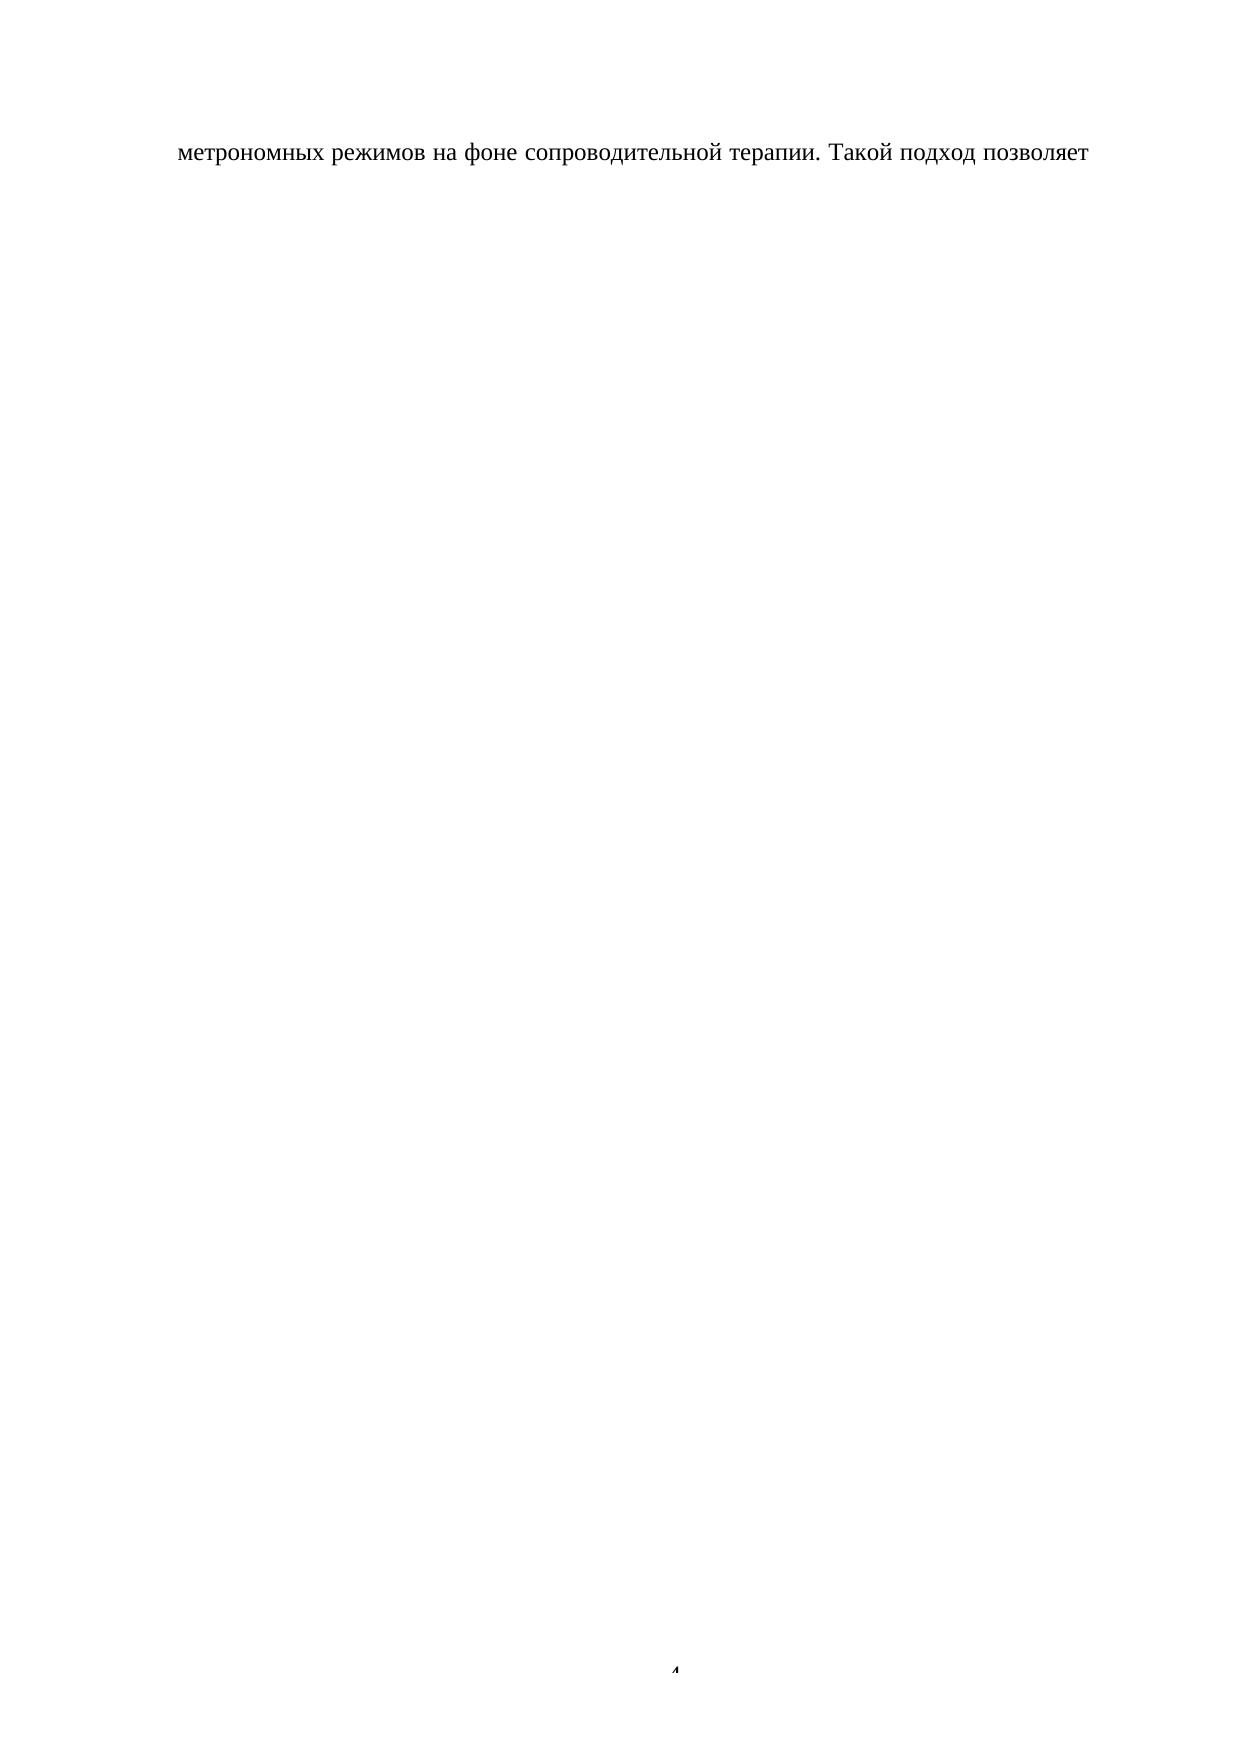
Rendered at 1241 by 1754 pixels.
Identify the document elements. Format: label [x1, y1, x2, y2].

text [177, 137, 1093, 166]
